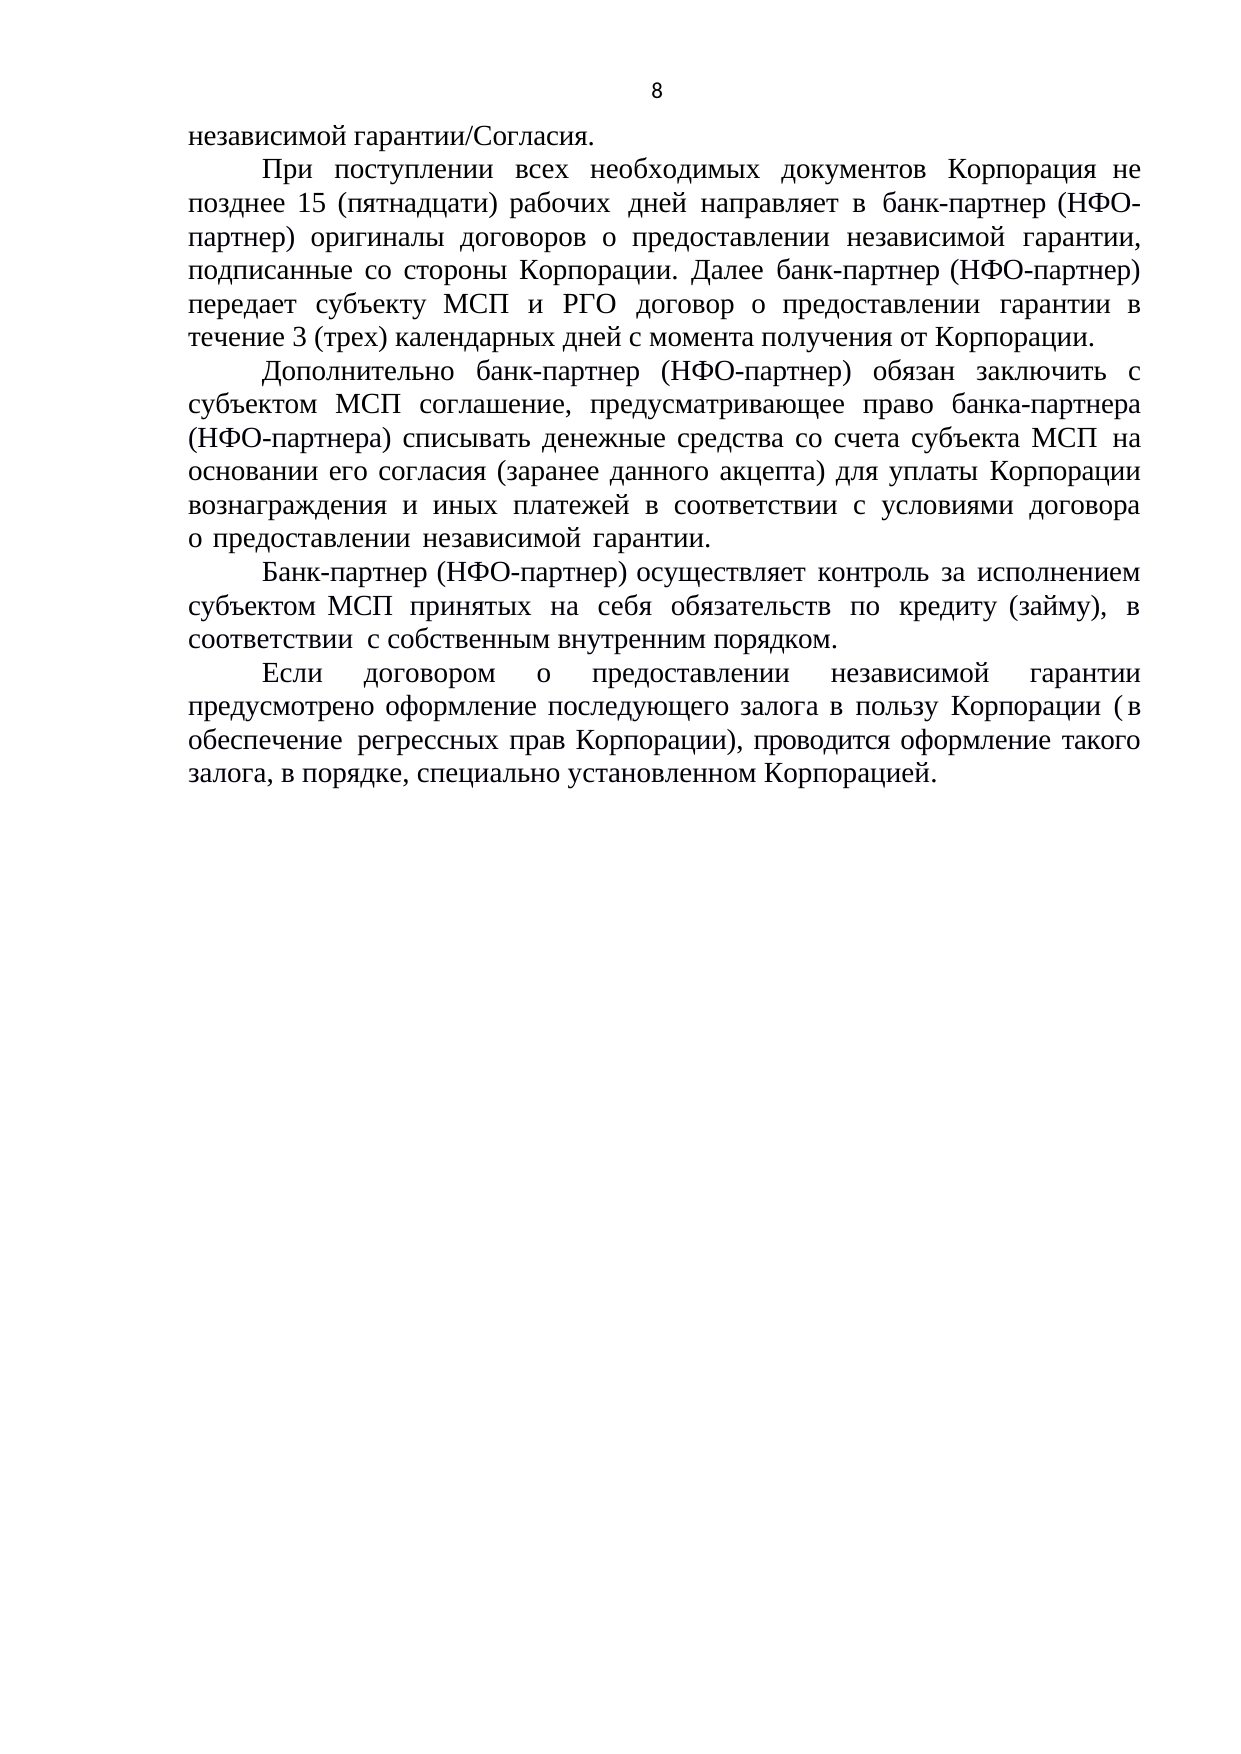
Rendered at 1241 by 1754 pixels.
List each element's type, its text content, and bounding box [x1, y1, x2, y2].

text Банк-партнер (НФО-партнер) осуществляет контроль за исполнением субъектом МСП принятых на себя обязательств по кредиту (займу), в соответствии с собственным внутренним порядком. [188, 554, 1140, 655]
text Дополнительно банк-партнер (НФО-партнер) обязан заключить с субъектом МСП соглашение, предусматривающее право банка-партнера (НФО-партнера) списывать денежные средства со счета субъекта МСП на основании его согласия (заранее данного акцепта) для уплаты Корпорации вознаграждения и иных платежей в соответствии с условиями договора о предоставлении независимой гарантии. [188, 353, 1141, 554]
text Если договором о предоставлении независимой гарантии предусмотрено оформление последующего залога в пользу Корпорации (в обеспечение регрессных прав Корпорации), проводится оформление такого залога, в порядке, специально установленном Корпорацией. [188, 655, 1141, 789]
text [188, 118, 1141, 152]
text При поступлении всех необходимых документов Корпорация не позднее 15 (пятнадцати) рабочих дней направляет в банк-партнер (НФО-партнер) оригиналы договоров о предоставлении независимой гарантии, подписанные со стороны Корпорации. Далее банк-партнер (НФО-партнер) передает субъекту МСП и РГО договор о предоставлении гарантии в течение 3 (трех) календарных дней с момента получения от Корпорации. [188, 152, 1141, 353]
